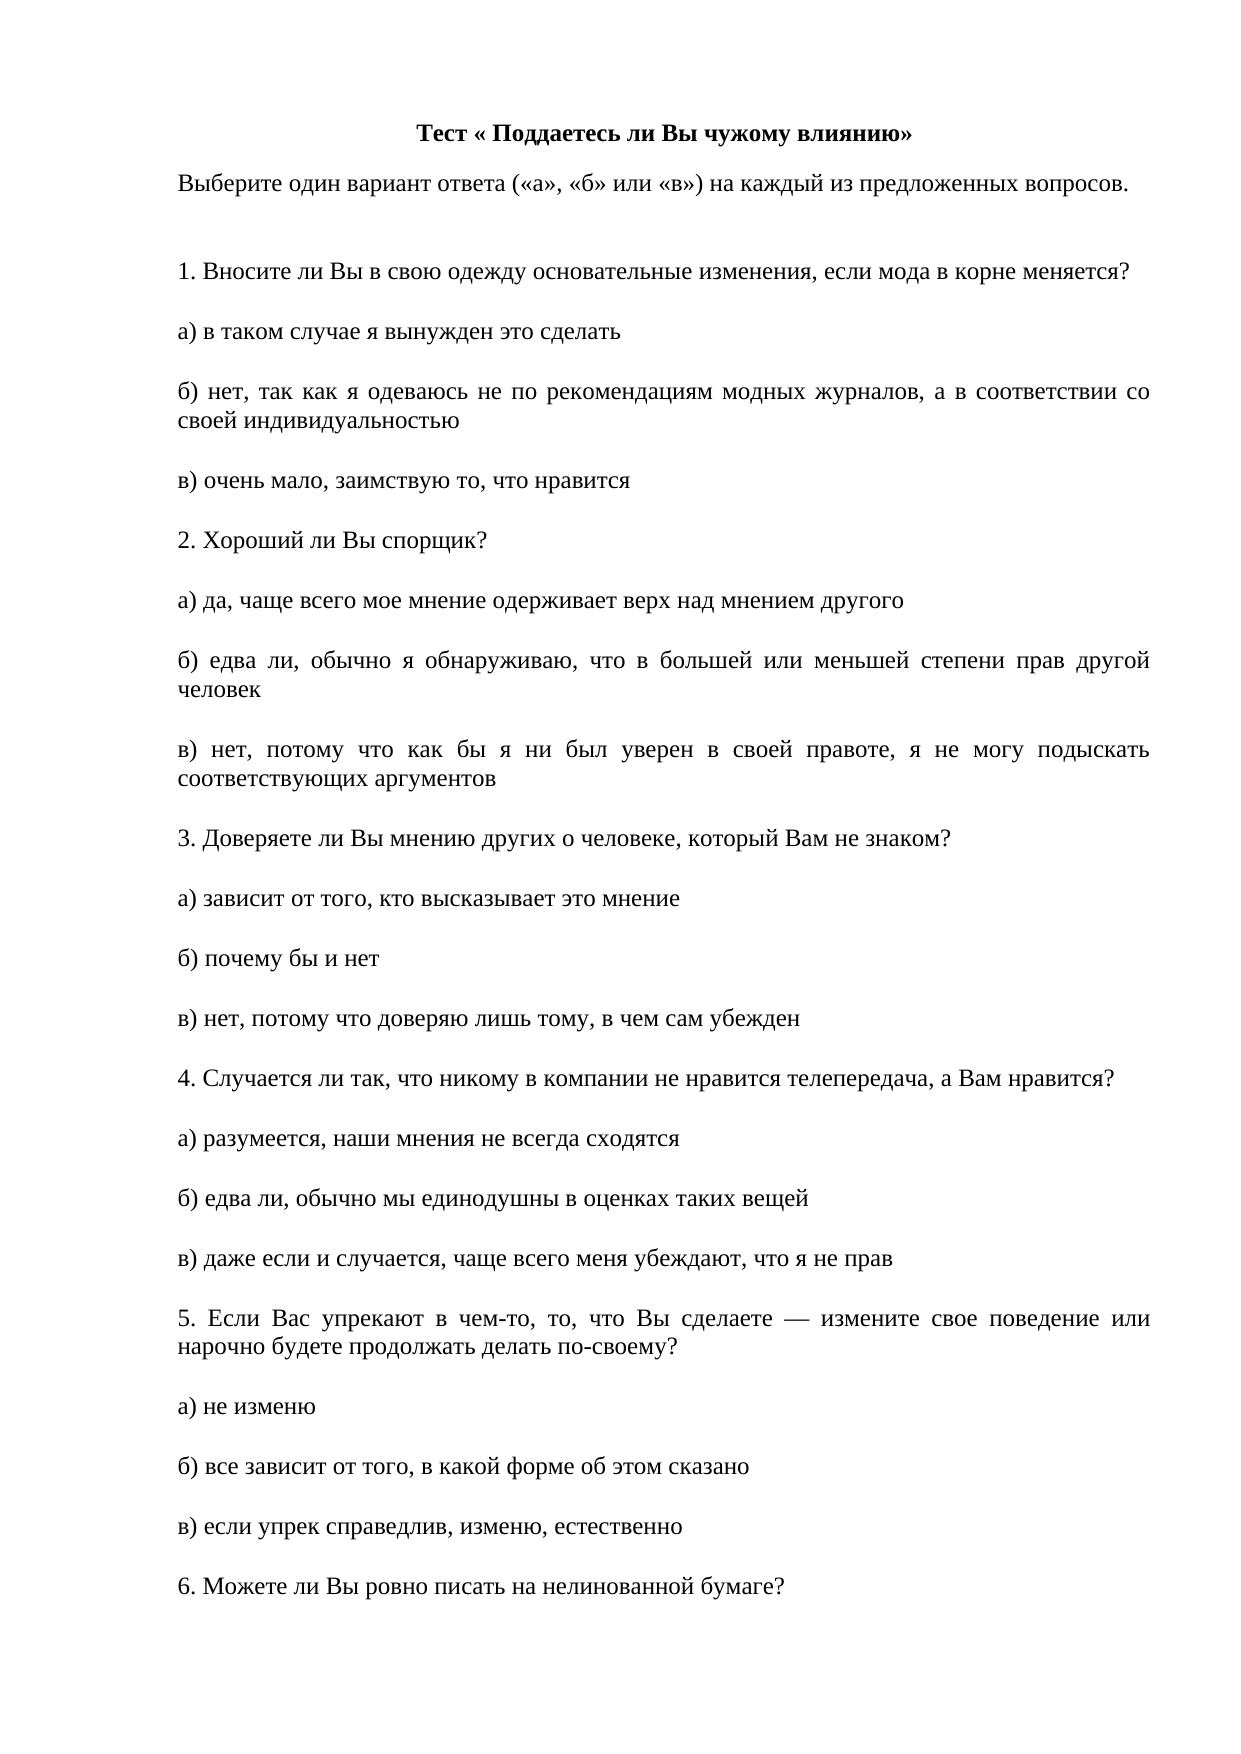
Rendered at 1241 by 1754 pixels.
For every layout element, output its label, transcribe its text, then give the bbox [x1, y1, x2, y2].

text б) почему бы и нет [177, 943, 1152, 971]
text в) очень мало, заимствую то, что нравится [177, 465, 1152, 494]
text а) разумеется, наши мнения не всегда сходятся [177, 1123, 1152, 1151]
text в) нет, потому что доверяю лишь тому, в чем сам убежден [177, 1003, 1152, 1031]
text а) не изменю [177, 1391, 1152, 1420]
text Выберите один вариант ответа («а», «б» или «в») на каждый из предложенных вопросов. [177, 168, 1152, 196]
text Тест « Поддаетесь ли Вы чужому влиянию» [177, 118, 1152, 147]
text 2. Хороший ли Вы спорщик? [177, 525, 1152, 554]
text 1. Вносите ли Вы в свою одежду основательные изменения, если мода в корне меняется? [177, 256, 1152, 285]
text а) зависит от того, кто высказывает это мнение [177, 883, 1152, 911]
text в) даже если и случается, чаще всего меня убеждают, что я не прав [177, 1243, 1152, 1271]
text б) все зависит от того, в какой форме об этом сказано [177, 1451, 1152, 1480]
text а) да, чаще всего мое мнение одерживает верх над мнением другого [177, 585, 1152, 614]
text 4. Случается ли так, что никому в компании не нравится телепередача, а Вам нравится? [177, 1063, 1152, 1091]
text 3. Доверяете ли Вы мнению других о человеке, который Вам не знаком? [177, 823, 1152, 851]
text б) едва ли, обычно я обнаруживаю, что в большей или меньшей степени прав другой человек [177, 645, 1152, 703]
text б) нет, так как я одеваюсь не по рекомендациям модных журналов, а в соответствии со своей индивидуальностью [177, 376, 1152, 434]
text в) если упрек справедлив, изменю, естественно [177, 1511, 1152, 1540]
text а) в таком случае я вынужден это сделать [177, 316, 1152, 345]
text в) нет, потому что как бы я ни был уверен в своей правоте, я не могу подыскать соответствующих аргументов [177, 734, 1152, 791]
text 5. Если Вас упрекают в чем-то, то, что Вы сделаете — измените свое поведение или нарочно будете продолжать делать по-своему? [177, 1303, 1152, 1360]
text б) едва ли, обычно мы единодушны в оценках таких вещей [177, 1183, 1152, 1211]
text 6. Можете ли Вы ровно писать на нелинованной бумаге? [177, 1571, 1152, 1600]
